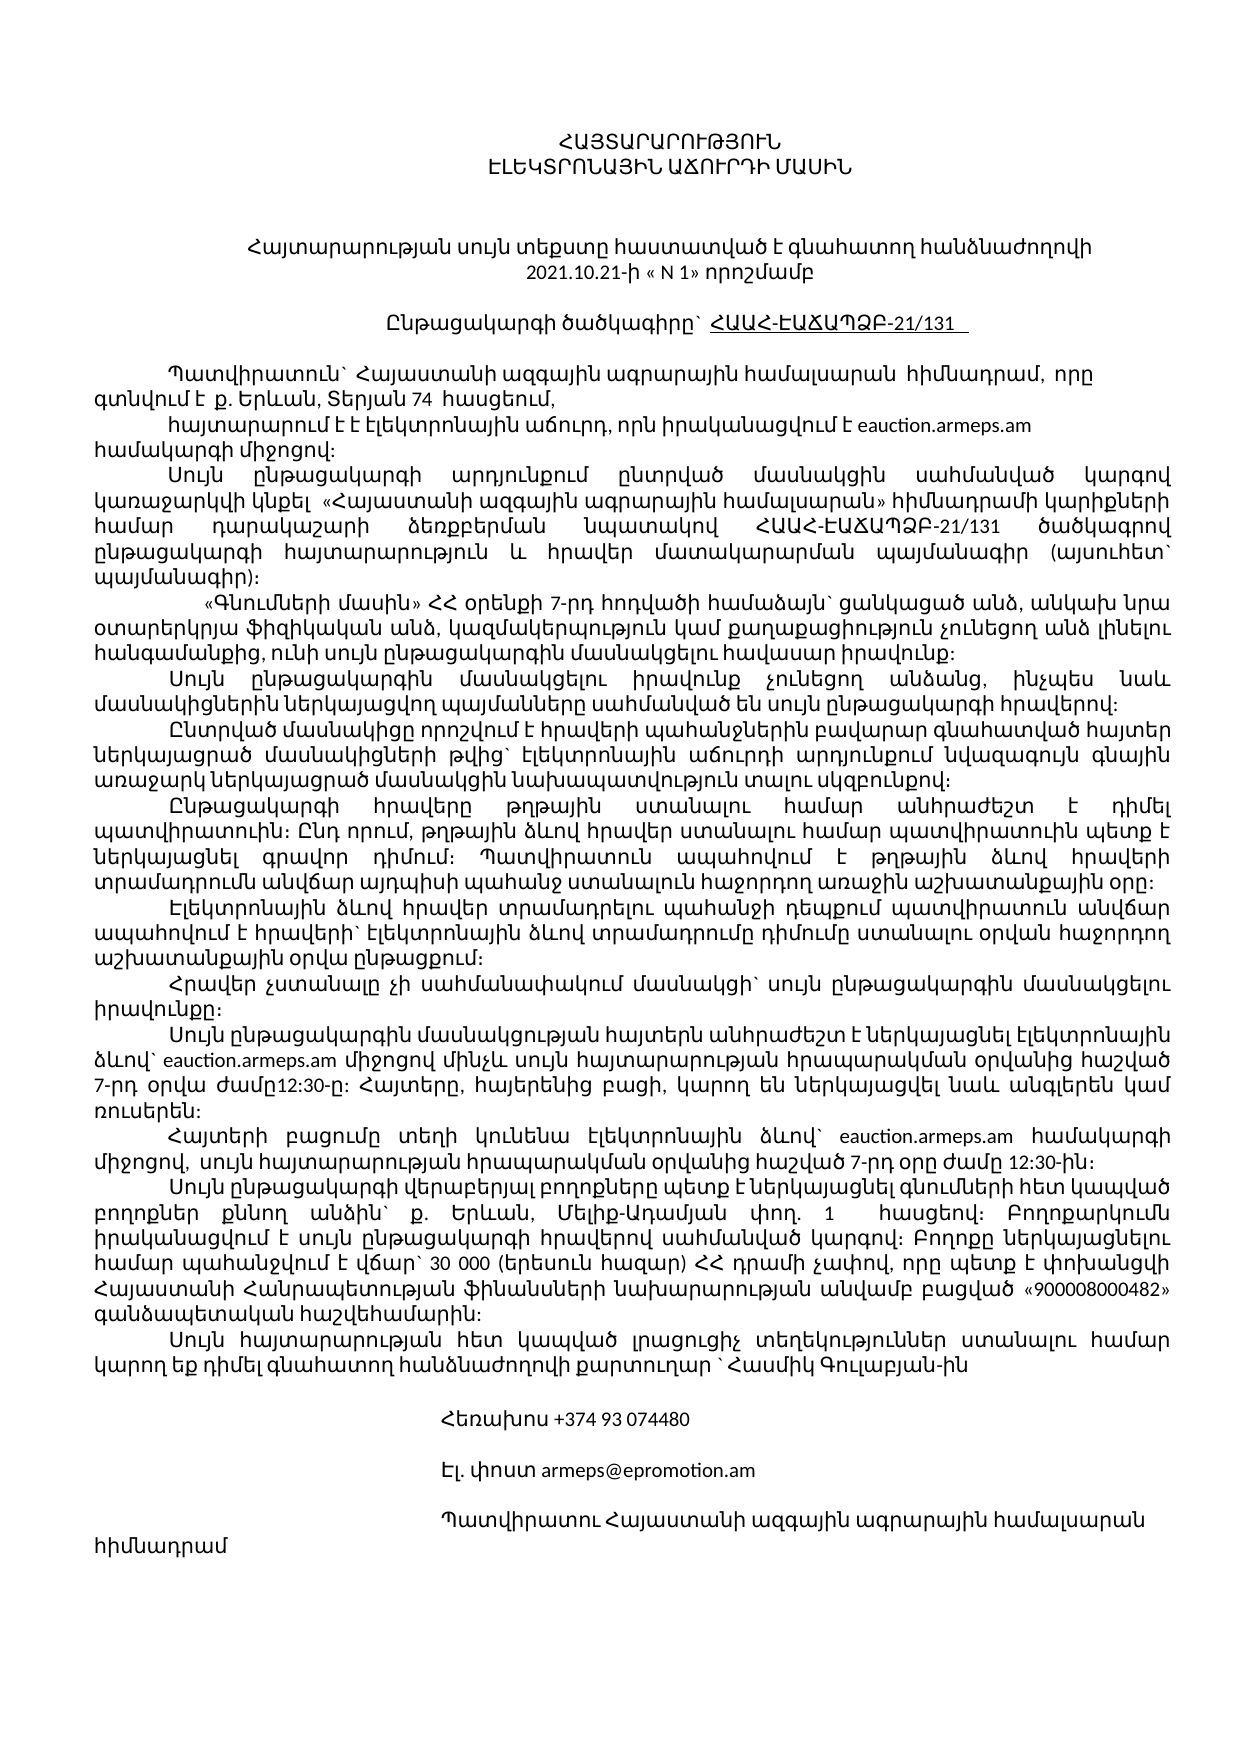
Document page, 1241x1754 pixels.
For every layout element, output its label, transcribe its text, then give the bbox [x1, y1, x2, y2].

text Սույն հայտարարության հետ կապված լրացուցիչ տեղեկություններ ստանալու համար կարող եք դիմել գնահատող հանձնաժողովի քարտուղար ` Հասմիկ Գուլաբյան-ին [94, 1327, 1171, 1378]
text Հրավեր չստանալը չի սահմանափակում մասնակցի` սույն ընթացակարգին մասնակցելու իրավունքը։ [94, 971, 1171, 1022]
text Հեռախոս +374 93 074480 [94, 1406, 1171, 1431]
text Պատվիրատու Հայաստանի ազգային ագրարային համալսարան հիմնադրամ [94, 1508, 1171, 1558]
text Սույն ընթացակարգի արդյունքում ընտրված մասնակցին սահմանված կարգով կառաջարկվի կնքել «Հայաստանի ազգային ագրարային համալսարան» հիմնադրամի կարիքների համար դարակաշարի ձեռքբերման նպատակով ՀԱԱՀ-ԷԱՃԱՊՁԲ-21/131 ծածկագրով ընթացակարգի հայտարարություն և հրավեր մատակարարման պայմանագիր (այսուհետ` պայմանագիր)։ [94, 463, 1171, 590]
text ԷԼԵԿՏՐՈՆԱՅԻՆ ԱՃՈՒՐԴԻ ՄԱՍԻՆ [94, 154, 1171, 180]
text Հայտարարության սույն տեքստը հաստատված է գնահատող հանձնաժողովի [94, 234, 1171, 259]
text Սույն ընթացակարգին մասնակցելու իրավունք չունեցող անձանց, ինչպես նաև մասնակիցներին ներկայացվող պայմանները սահմանված են սույն ընթացակարգի հրավերով: [94, 666, 1171, 717]
text Էլ. փոստ armeps@epromotion.am [94, 1457, 1171, 1482]
text Ընթացակարգի ծածկագիրը` ՀԱԱՀ-ԷԱՃԱՊՁԲ-21/131 [94, 310, 1171, 336]
text Էլեկտրոնային ձևով հրավեր տրամադրելու պահանջի դեպքում պատվիրատուն անվճար ապահովում է հրավերի` էլեկտրոնային ձևով տրամադրումը դիմումը ստանալու օրվան հաջորդող աշխատանքային օրվա ընթացքում։ [94, 895, 1171, 971]
text Սույն ընթացակարգին մասնակցության հայտերն անհրաժեշտ է ներկայացնել էլեկտրոնային ձևով` eauction.armeps.am միջոցով մինչև սույն հայտարարության հրապարակման օրվանից հաշված 7-րդ օրվա ժամը12:30-ը: Հայտերը, հայերենից բացի, կարող են ներկայացվել նաև անգլերեն կամ ռուսերեն: [94, 1022, 1171, 1123]
text Հայտերի բացումը տեղի կունենա էլեկտրոնային ձևով` eauction.armeps.am համակարգի միջոցով, սույն հայտարարության հրապարակման օրվանից հաշված 7-րդ օրը ժամը 12:30-ին։ [94, 1123, 1171, 1174]
text Սույն ընթացակարգի վերաբերյալ բողոքները պետք է ներկայացնել գնումների հետ կապված բողոքներ քննող անձին` ք. Երևան, Մելիք-Ադամյան փող. 1 հասցեով։ Բողոքարկումն իրականացվում է սույն ընթացակարգի հրավերով սահմանված կարգով։ Բողոքը ներկայացնելու համար պահանջվում է վճար` 30 000 (երեսուն հազար) ՀՀ դրամի չափով, որը պետք է փոխանցվի Հայաստանի Հանրապետության ֆինանսների նախարարության անվամբ բացված «900008000482» գանձապետական հաշվեհամարին: [94, 1174, 1171, 1327]
text Ընտրված մասնակիցը որոշվում է հրավերի պահանջներին բավարար գնահատված հայտեր ներկայացրած մասնակիցների թվից` էլեկտրոնային աճուրդի արդյունքում նվազագույն գնային առաջարկ ներկայացրած մասնակցին նախապատվություն տալու սկզբունքով։ [94, 717, 1171, 793]
text «Գնումների մասին» ՀՀ օրենքի 7-րդ հոդվածի համաձայն` ցանկացած անձ, անկախ նրա օտարերկրյա ֆիզիկական անձ, կազմակերպություն կամ քաղաքացիություն չունեցող անձ լինելու հանգամանքից, ունի սույն ընթացակարգին մասնակցելու հավասար իրավունք: [94, 590, 1171, 666]
text հայտարարում է է էլեկտրոնային աճուրդ, որն իրականացվում է eauction.armeps.am համակարգի միջոցով: [94, 412, 1171, 463]
text Պատվիրատուն` Հայաստանի ազգային ագրարային համալսարան հիմնադրամ , որը գտնվում է ք. Երևան, Տերյան 74 հասցեում, [94, 361, 1171, 412]
text ՀԱՅՏԱՐԱՐՈՒԹՅՈՒՆ [94, 129, 1171, 154]
text Ընթացակարգի հրավերը թղթային ստանալու համար անհրաժեշտ է դիմել պատվիրատուին։ Ընդ որում, թղթային ձևով հրավեր ստանալու համար պատվիրատուին պետք է ներկայացնել գրավոր դիմում։ Պատվիրատուն ապահովում է թղթային ձևով հրավերի տրամադրումն անվճար այդպիսի պահանջ ստանալուն հաջորդող առաջին աշխատանքային օրը: [94, 793, 1171, 895]
text 2021.10.21 -ի « N 1» որոշմամբ [94, 259, 1171, 285]
